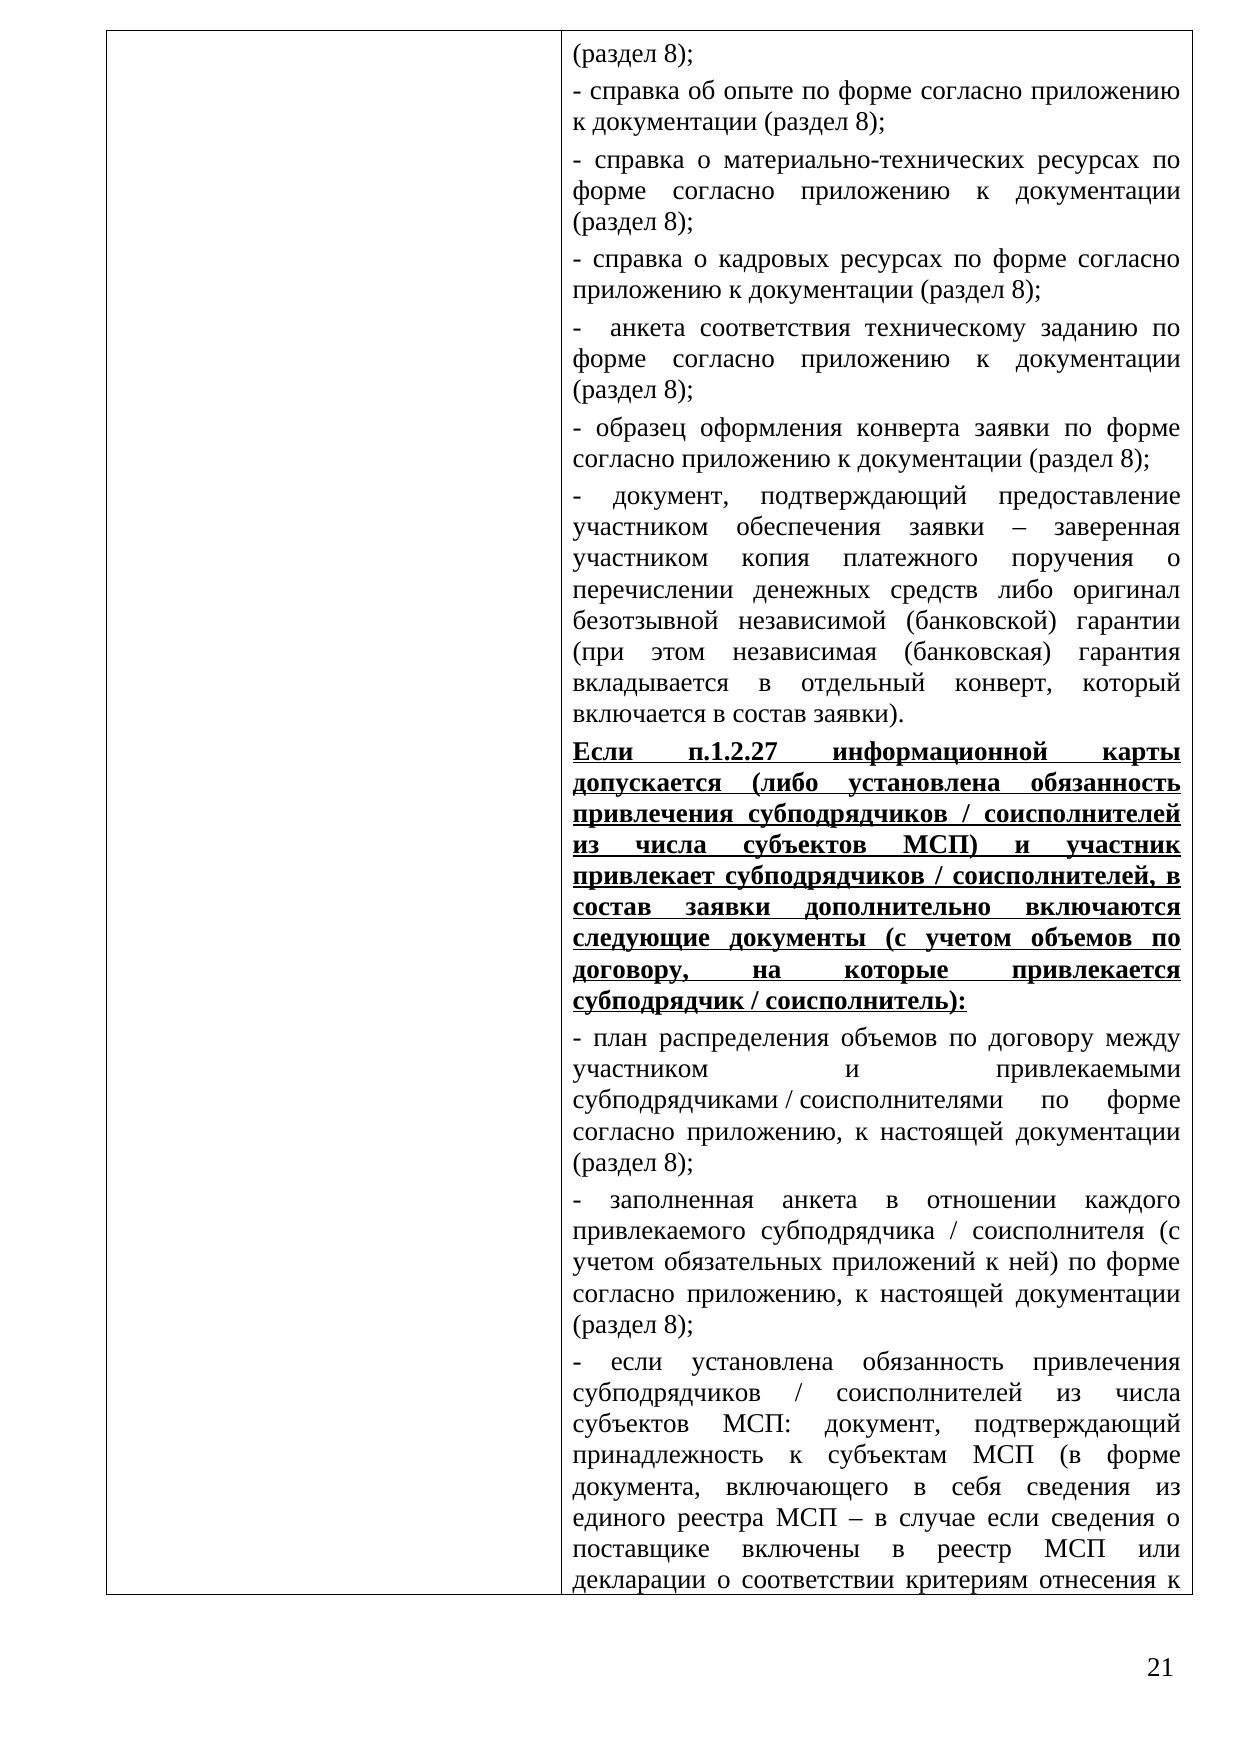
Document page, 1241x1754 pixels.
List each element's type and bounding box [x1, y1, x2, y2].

table_cell [107, 31, 561, 1594]
table_cell [562, 31, 1192, 1594]
